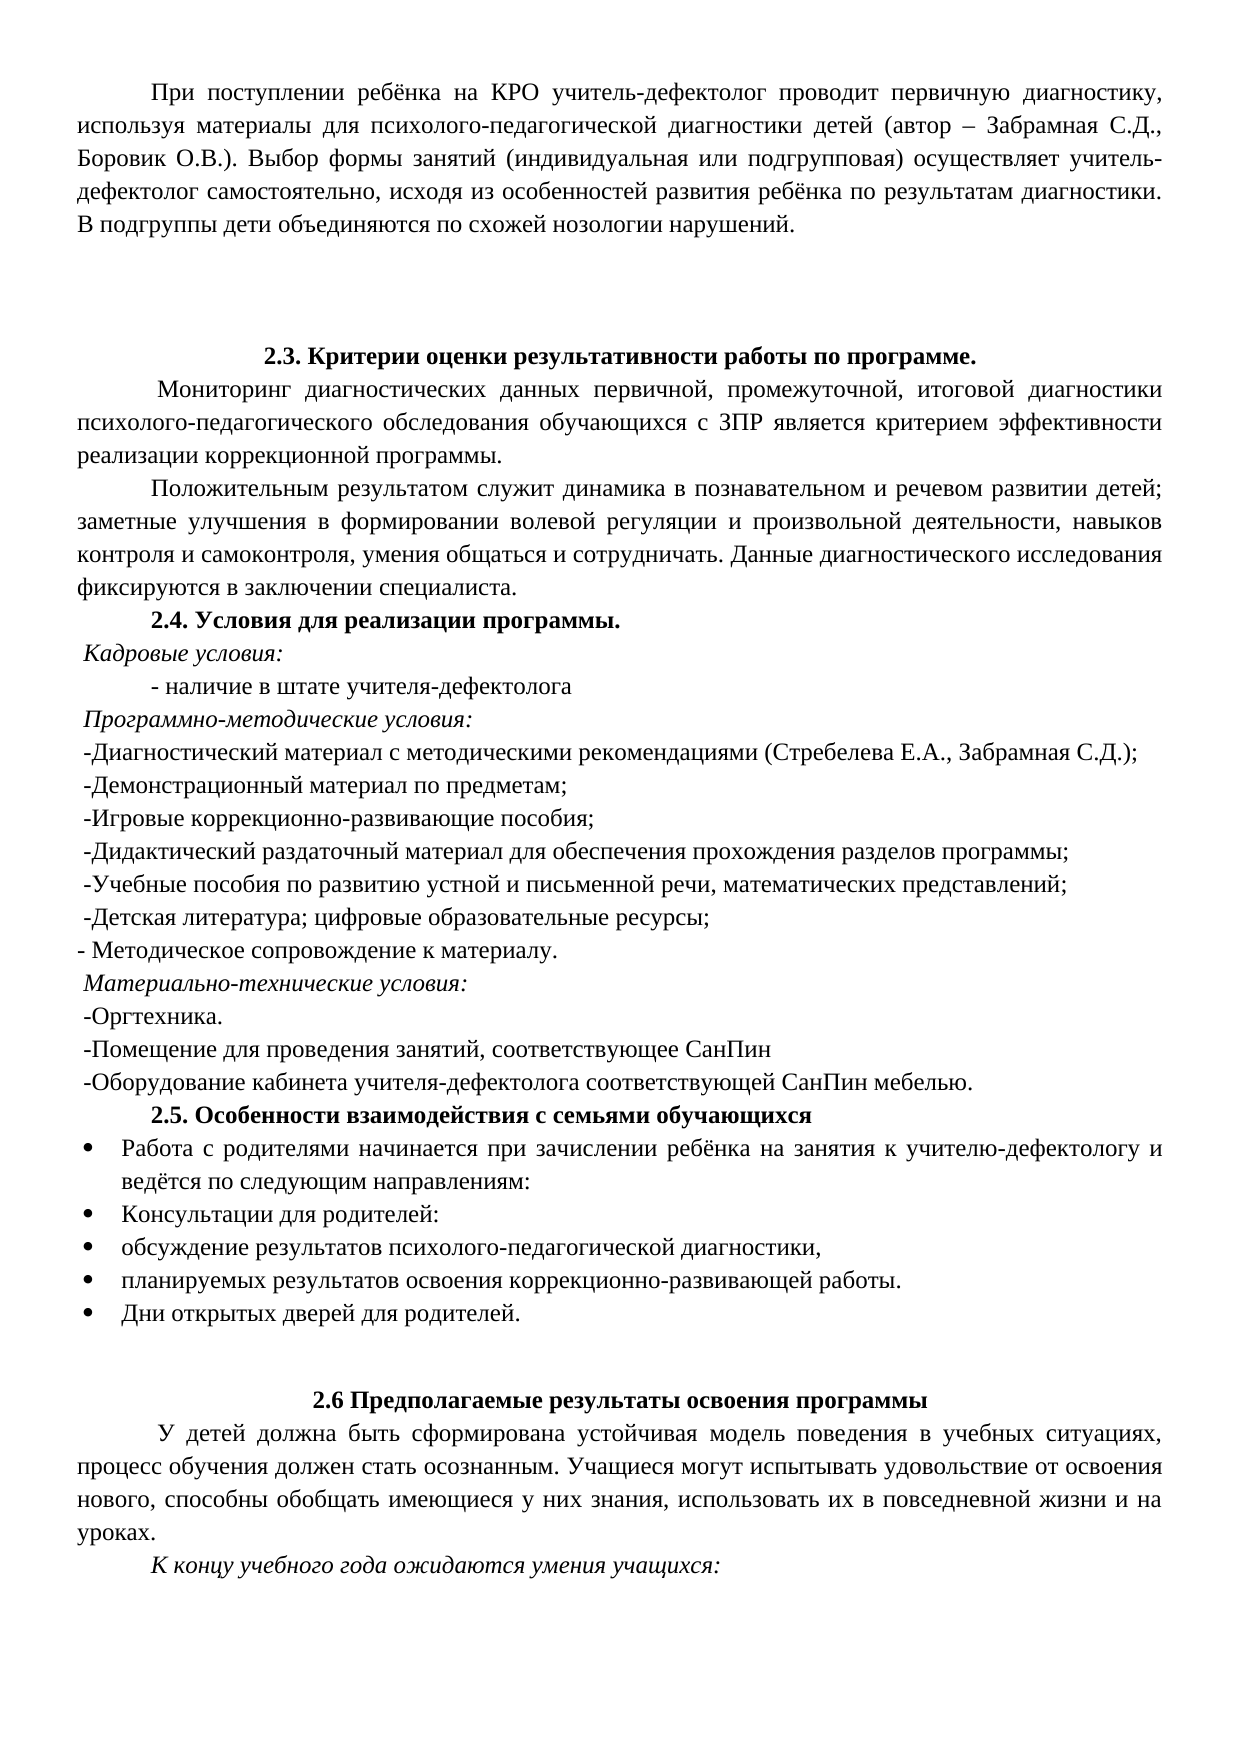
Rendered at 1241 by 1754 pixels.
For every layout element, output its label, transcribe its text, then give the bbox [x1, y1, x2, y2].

list Консультации для родителей: [84, 1199, 1163, 1228]
text -Игровые коррекционно-развивающие пособия; [77, 803, 1163, 832]
list Работа с родителями начинается при зачислении ребёнка на занятия к учителю-дефектологу и ведётся по следующим направлениям: [84, 1133, 1163, 1195]
text -Помещение для проведения занятий, соответствующее СанПин [77, 1034, 1163, 1063]
text 2.3. Критерии оценки результативности работы по программе. [77, 341, 1163, 370]
list Дни открытых дверей для родителей. [84, 1298, 1163, 1327]
text -Учебные пособия по развитию устной и письменной речи, математических представлений; [77, 869, 1163, 898]
text К концу учебного года ожидаются умения учащихся: [77, 1551, 1163, 1579]
text Материально-технические условия: [77, 968, 1163, 997]
text 2.4. Условия для реализации программы. [77, 605, 1163, 634]
text Программно-методические условия: [77, 704, 1163, 733]
text 2.5. Особенности взаимодействия с семьями обучающихся [77, 1100, 1163, 1129]
text Кадровые условия: [77, 638, 1163, 667]
text -Оборудование кабинета учителя-дефектолога соответствующей СанПин мебелью. [77, 1067, 1163, 1096]
text -Демонстрационный материал по предметам; [77, 770, 1163, 799]
text При поступлении ребёнка на КРО учитель-дефектолог проводит первичную диагностику, используя материалы для психолого-педагогической диагностики детей (автор – Забрамная С.Д., Боровик О.В.). Выбор формы занятий (индивидуальная или подгрупповая) осуществляет учитель-дефектолог самостоятельно, исходя из особенностей развития ребёнка по результатам диагностики. В подгруппы дети объединяются по схожей нозологии нарушений. [77, 77, 1163, 238]
list обсуждение результатов психолого-педагогической диагностики, [84, 1232, 1163, 1261]
text - наличие в штате учителя-дефектолога [151, 671, 1163, 700]
text Мониторинг диагностических данных первичной, промежуточной, итоговой диагностики психолого-педагогического обследования обучающихся с ЗПР является критерием эффективности реализации коррекционной программы. [77, 374, 1163, 469]
text У детей должна быть сформирована устойчивая модель поведения в учебных ситуациях, процесс обучения должен стать осознанным. Учащиеся могут испытывать удовольствие от освоения нового, способны обобщать имеющиеся у них знания, использовать их в повседневной жизни и на уроках. [77, 1418, 1163, 1546]
text -Оргтехника. [77, 1001, 1163, 1030]
text -Дидактический раздаточный материал для обеспечения прохождения разделов программы; [77, 836, 1163, 865]
list планируемых результатов освоения коррекционно-развивающей работы. [84, 1266, 1163, 1294]
text - Методическое сопровождение к материалу. [77, 935, 1163, 964]
text Положительным результатом служит динамика в познавательном и речевом развитии детей; заметные улучшения в формировании волевой регуляции и произвольной деятельности, навыков контроля и самоконтроля, умения общаться и сотрудничать. Данные диагностического исследования фиксируются в заключении специалиста. [77, 473, 1163, 601]
text 2.6 Предполагаемые результаты освоения программы [77, 1385, 1163, 1414]
text -Диагностический материал с методическими рекомендациями (Стребелева Е.А., Забрамная С.Д.); [77, 737, 1163, 766]
text -Детская литература; цифровые образовательные ресурсы; [77, 902, 1163, 931]
